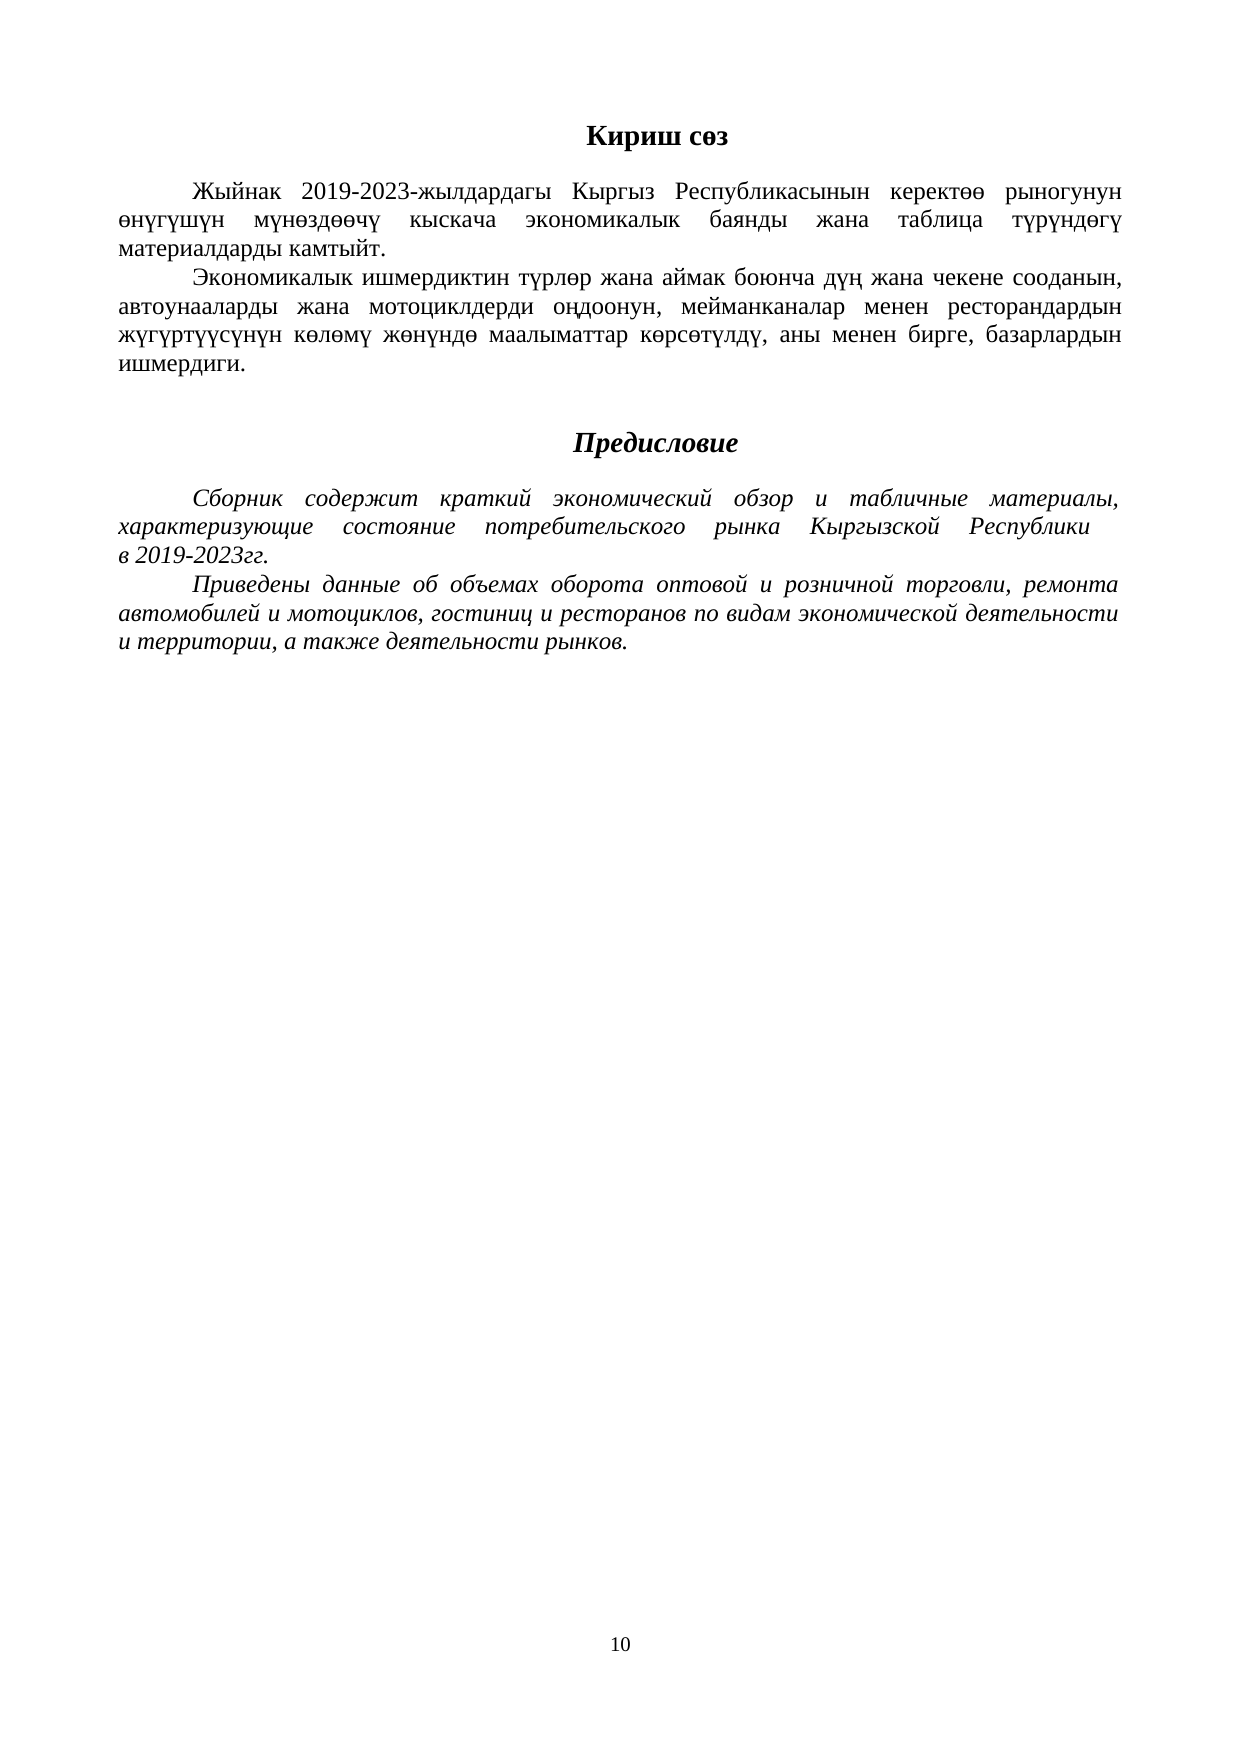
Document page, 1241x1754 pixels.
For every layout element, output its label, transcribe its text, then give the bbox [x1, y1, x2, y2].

text Кириш сөз [118, 118, 1122, 152]
text Экономикалык ишмердиктин түрлөр жана аймак боюнча дүң жана чекене сооданын, автоунааларды жана мотоциклдерди оңдоонун, мейманканалар менен ресторандардын жүгүртүүсүнүн көлөмү жөнүндө маалыматтар көрсөтүлдү, аны менен бирге, базарлардын ишмердиги. [118, 262, 1122, 377]
text Жыйнак 2019-2023-жылдардагы Кыргыз Республикасынын керектөө рыногунун өнүгүшүн мүнөздөөчү кыскача экономикалык баянды жана таблица түрүндөгү материалдарды камтыйт. [118, 176, 1122, 262]
text Приведены данные об объемах оборота оптовой и розничной торговли, ремонта автомобилей и мотоциклов, гостиниц и ресторанов по видам экономической деятельности и территории, а также деятельности рынков. [118, 569, 1122, 655]
text Предисловие [118, 425, 1122, 459]
text Сборник содержит краткий экономический обзор и табличные материалы, характеризующие состояние потребительского рынка Кыргызской Республики в 2019-2023гг. [118, 483, 1122, 569]
